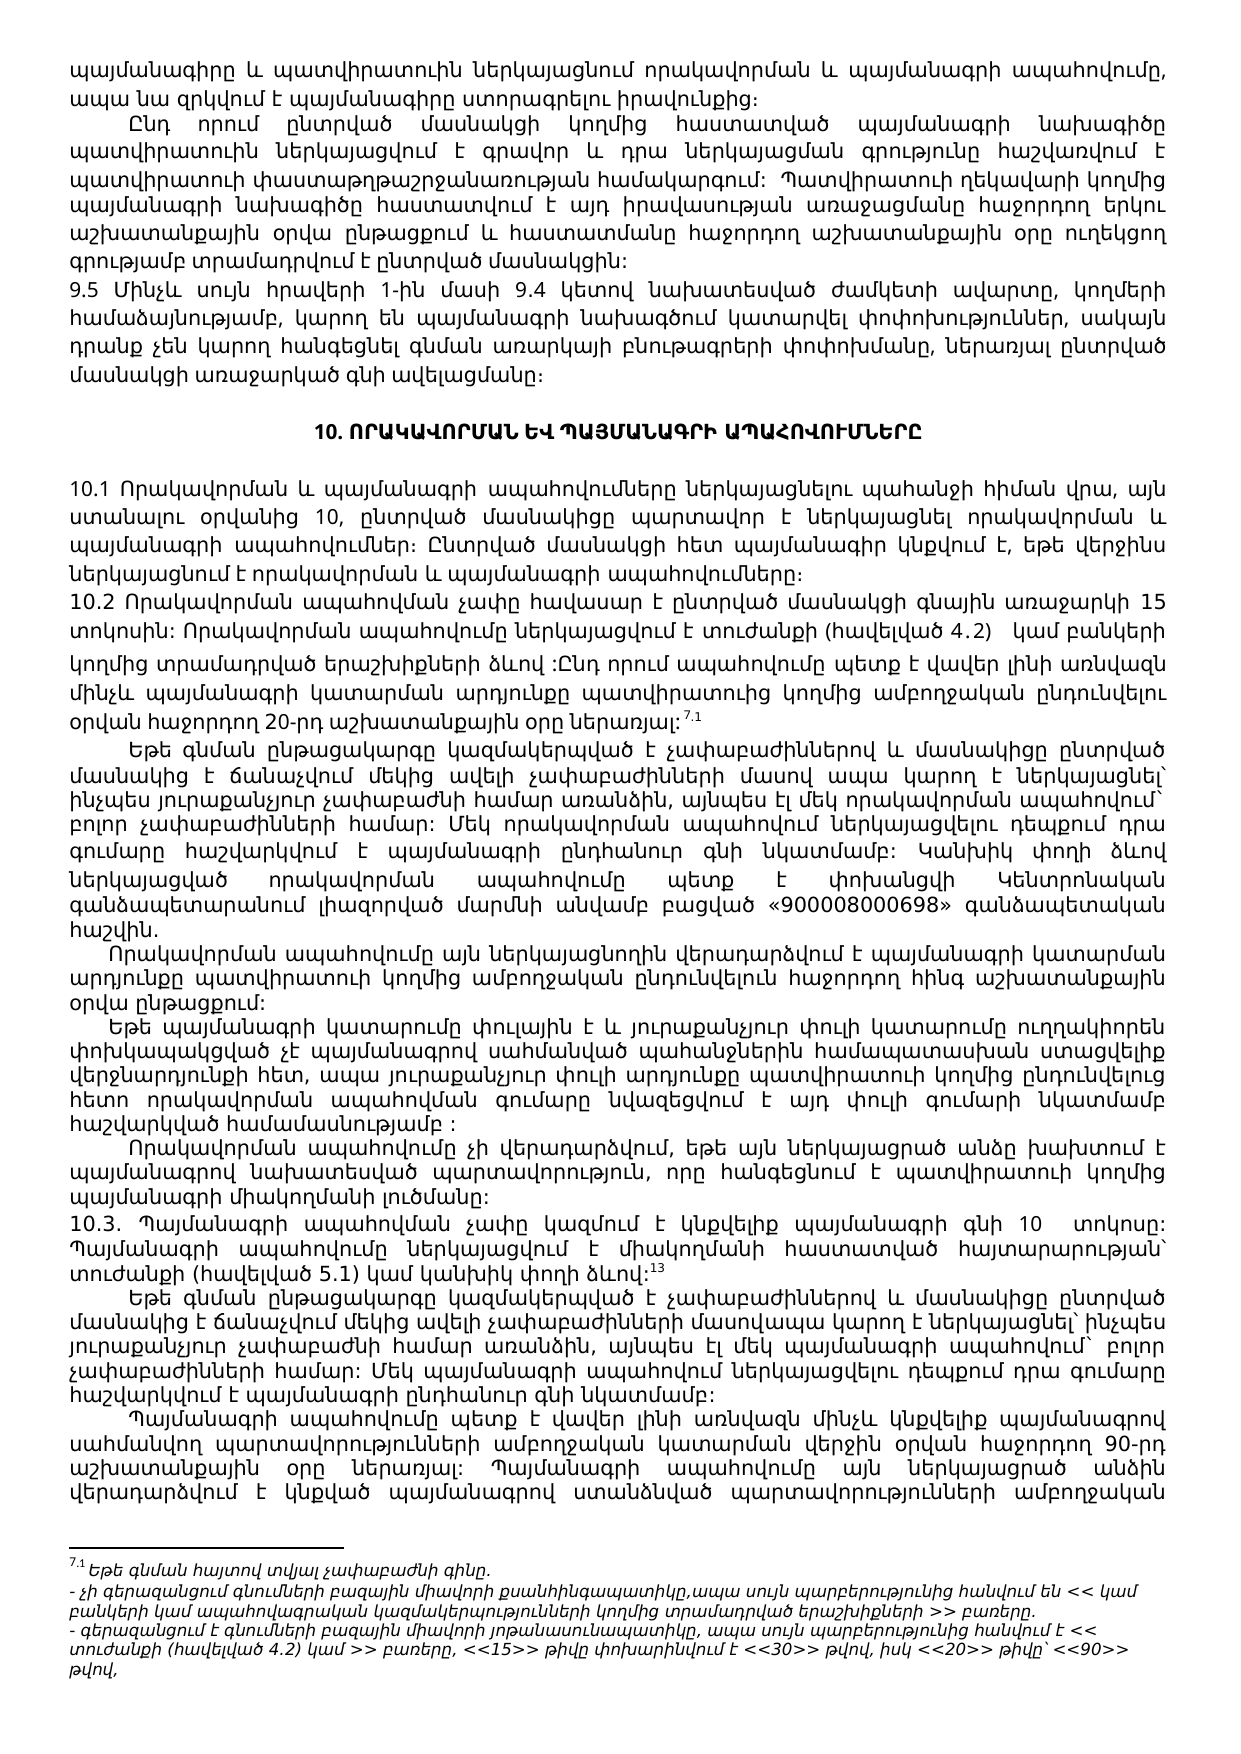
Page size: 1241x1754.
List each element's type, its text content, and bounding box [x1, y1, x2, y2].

text 10.2 Որակավորման ապահովման չափը հավասար է ընտրված մասնակցի գնային առաջարկի 15 տոկոսին: Որակավորման ապահովումը ներկայացվում է տուժանքի (հավելված 4․2) կամ բանկերի կողմից տրամադրված երաշխիքների ձևով :Ընդ որում ապահովումը պետք է վավեր լինի առնվազն մինչև պայմանագրի կատարման արդյունքը պատվիրատուից կողմից ամբողջական ընդունվելու օրվան հաջորդող 20-րդ աշխատանքային օրը ներառյալ: .1 [69, 587, 1167, 735]
text Որակավորման ապահովումը չի վերադարձվում, եթե այն ներկայացրած անձը խախտում է պայմանագրով նախատեսված պարտավորություն, որը հանգեցնում է պատվիրատուի կողմից պայմանագրի միակողմանի լուծմանը: [69, 1136, 1167, 1209]
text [69, 56, 1167, 112]
text Որակավորման ապահովումը այն ներկայացնողին վերադարձվում է պայմանագրի կատարման արդյունքը պատվիրատուի կողմից ամբողջական ընդունվելուն հաջորդող հինգ աշխատանքային օրվա ընթացքում: [69, 942, 1167, 1015]
text 9.5 Մինչև սույն հրավերի 1-ին մասի 9.4 կետով նախատեսված ժամկետի ավարտը, կողմերի համաձայնությամբ, կարող են պայմանագրի նախագծում կատարվել փոփոխություններ, սակայն դրանք չեն կարող հանգեցնել գնման առարկայի բնութագրերի փոփոխմանը, ներառյալ ընտրված մասնակցի առաջարկած գնի ավելացմանը։ [69, 275, 1167, 388]
text 10.1 Որակավորման և պայմանագրի ապահովումները ներկայացնելու պահանջի հիման վրա, այն ստանալու օրվանից 10, ընտրված մասնակիցը պարտավոր է ներկայացնել որակավորման և պայմանագրի ապահովումներ։ Ընտրված մասնակցի հետ պայմանագիր կնքվում է, եթե վերջինս ներկայացնում է որակավորման և պայմանագրի ապահովումները։ [69, 474, 1167, 587]
text 10. ՈՐԱԿԱՎՈՐՄԱՆ ԵՎ ՊԱՅՄԱՆԱԳՐԻ ԱՊԱՀՈՎՈՒՄՆԵՐԸ [69, 417, 1167, 445]
text Եթե գնման ընթացակարգը կազմակերպված է չափաբաժիններով և մասնակիցը ընտրված մասնակից է ճանաչվում մեկից ավելի չափաբաժինների մասով ապա կարող է ներկայացնել՝ ինչպես յուրաքանչյուր չափաբաժնի համար առանձին, այնպես էլ մեկ որակավորման ապահովում` բոլոր չափաբաժինների համար: Մեկ որակավորման ապահովում ներկայացվելու դեպքում դրա գումարը հաշվարկվում է պայմանագրի ընդհանուր գնի նկատմամբ: Կանխիկ փողի ձևով ներկայացված որակավորման ապահովումը պետք է փոխանցվի Կենտրոնական գանձապետարանում լիազորված մարմնի անվամբ բացված «900008000698» գանձապետական հաշվին. [69, 735, 1167, 942]
text Եթե պայմանագրի կատարումը փուլային է և յուրաքանչյուր փուլի կատարումը ուղղակիորեն փոխկապակցված չէ պայմանագրով սահմանված պահանջներին համապատասխան ստացվելիք վերջնարդյունքի հետ, ապա յուրաքանչյուր փուլի արդյունքը պատվիրատուի կողմից ընդունվելուց հետո որակավորման ապահովման գումարը նվազեցվում է այդ փուլի գումարի նկատմամբ հաշվարկված համամասնությամբ : [69, 1015, 1167, 1136]
text Եթե գնման ընթացակարգը կազմակերպված է չափաբաժիններով և մասնակիցը ընտրված մասնակից է ճանաչվում մեկից ավելի չափաբաժինների մասովապա կարող է ներկայացնել՝ ինչպես յուրաքանչյուր չափաբաժնի համար առանձին, այնպես էլ մեկ պայմանագրի ապահովում` բոլոր չափաբաժինների համար: Մեկ պայմանագրի ապահովում ներկայացվելու դեպքում դրա գումարը հաշվարկվում է պայմանագրի ընդհանուր գնի նկատմամբ: [69, 1286, 1167, 1407]
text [69, 1407, 1167, 1504]
text Ընդ որում ընտրված մասնակցի կողմից հաստատված պայմանագրի նախագիծը պատվիրատուին ներկայացվում է գրավոր և դրա ներկայացման գրությունը հաշվառվում է պատվիրատուի փաստաթղթաշրջանառության համակարգում: Պատվիրատուի ղեկավարի կողմից պայմանագրի նախագիծը հաստատվում է այդ իրավասության առաջացմանը հաջորդող երկու աշխատանքային օրվա ընթացքում և հաստատմանը հաջորդող աշխատանքային օրը ուղեկցող գրությամբ տրամադրվում է ընտրված մասնակցին: [69, 112, 1167, 275]
text 10.3. Պայմանագրի ապահովման չափը կազմում է կնքվելիք պայմանագրի գնի 10 տոկոսը: Պայմանագրի ապահովումը ներկայացվում է միակողմանի հաստատված հայտարարության՝ տուժանքի (հավելված 5.1) կամ կանխիկ փողի ձևով:13 [69, 1209, 1167, 1286]
